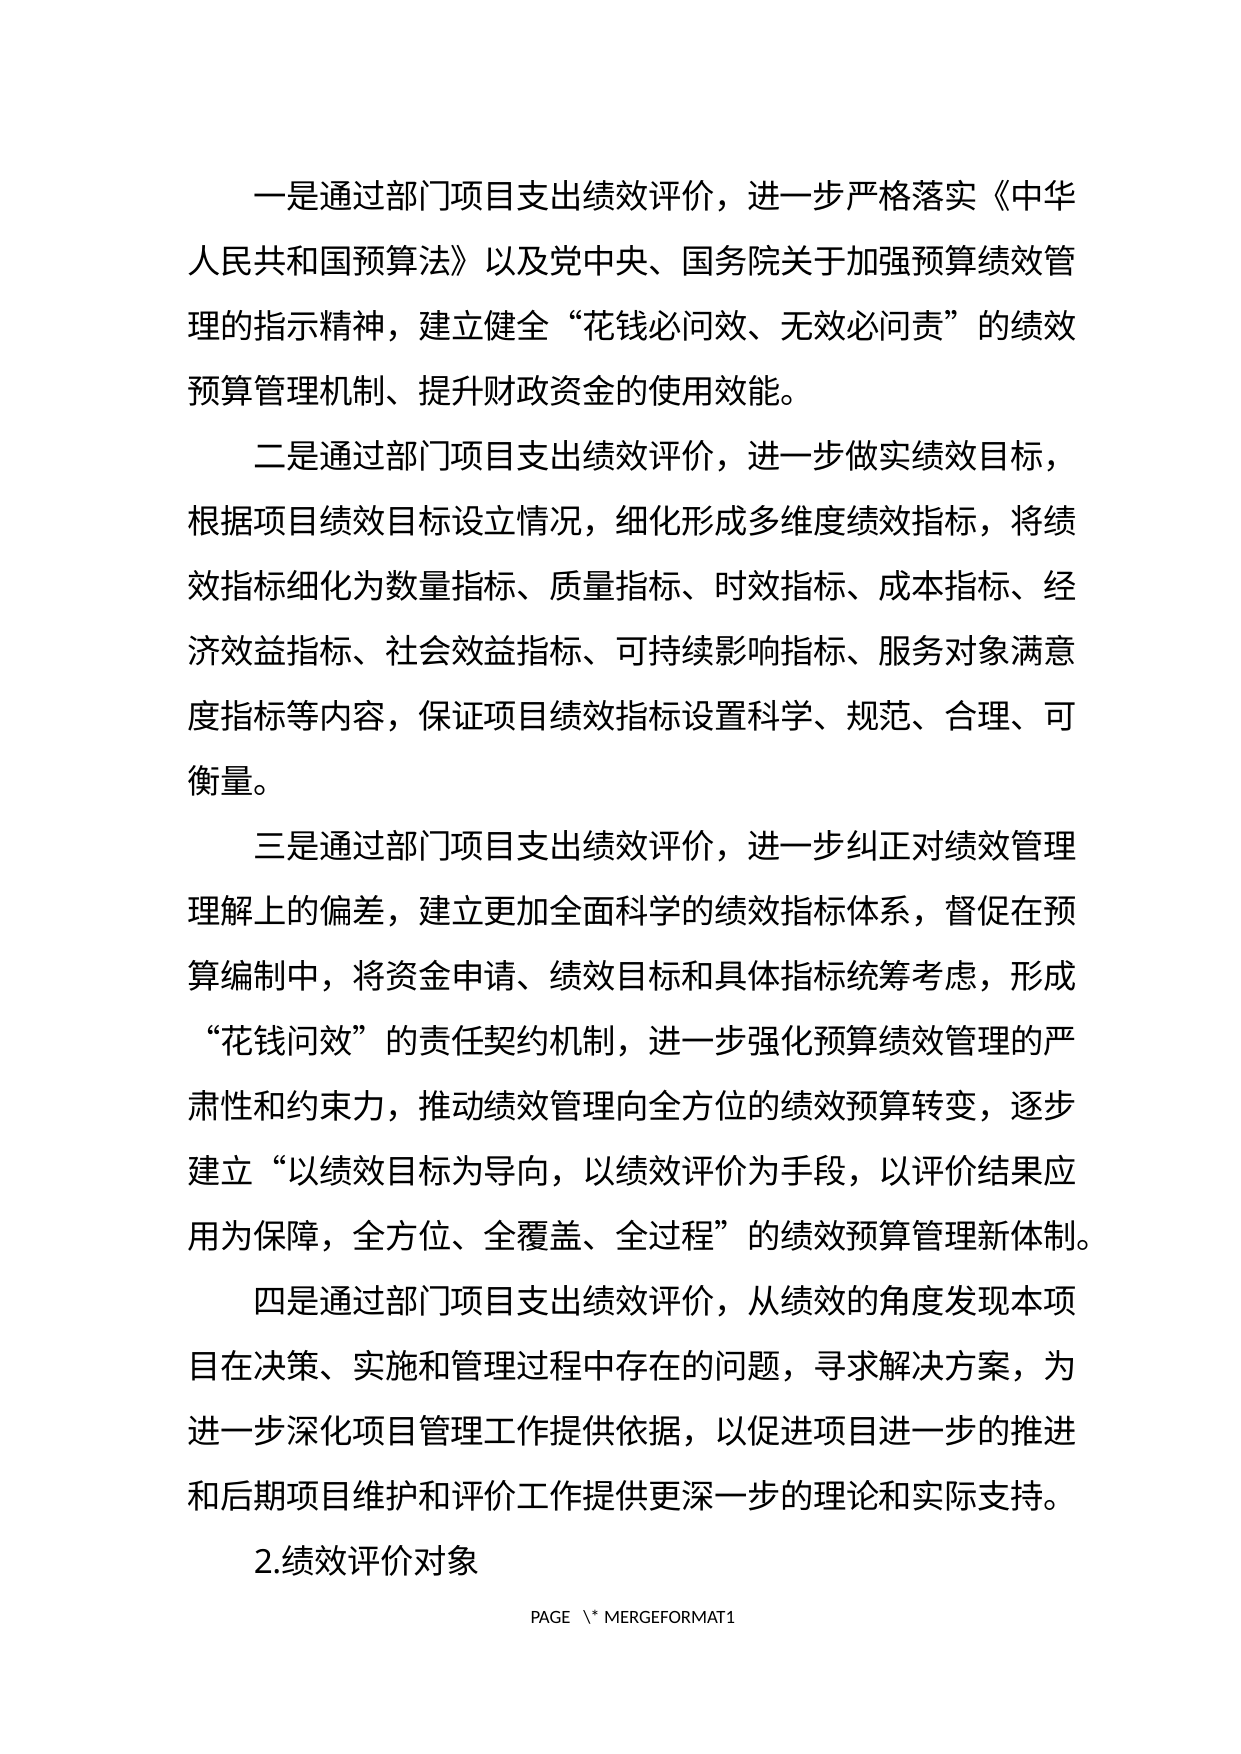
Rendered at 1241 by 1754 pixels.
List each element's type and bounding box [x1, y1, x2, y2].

text [187, 162, 1078, 1592]
